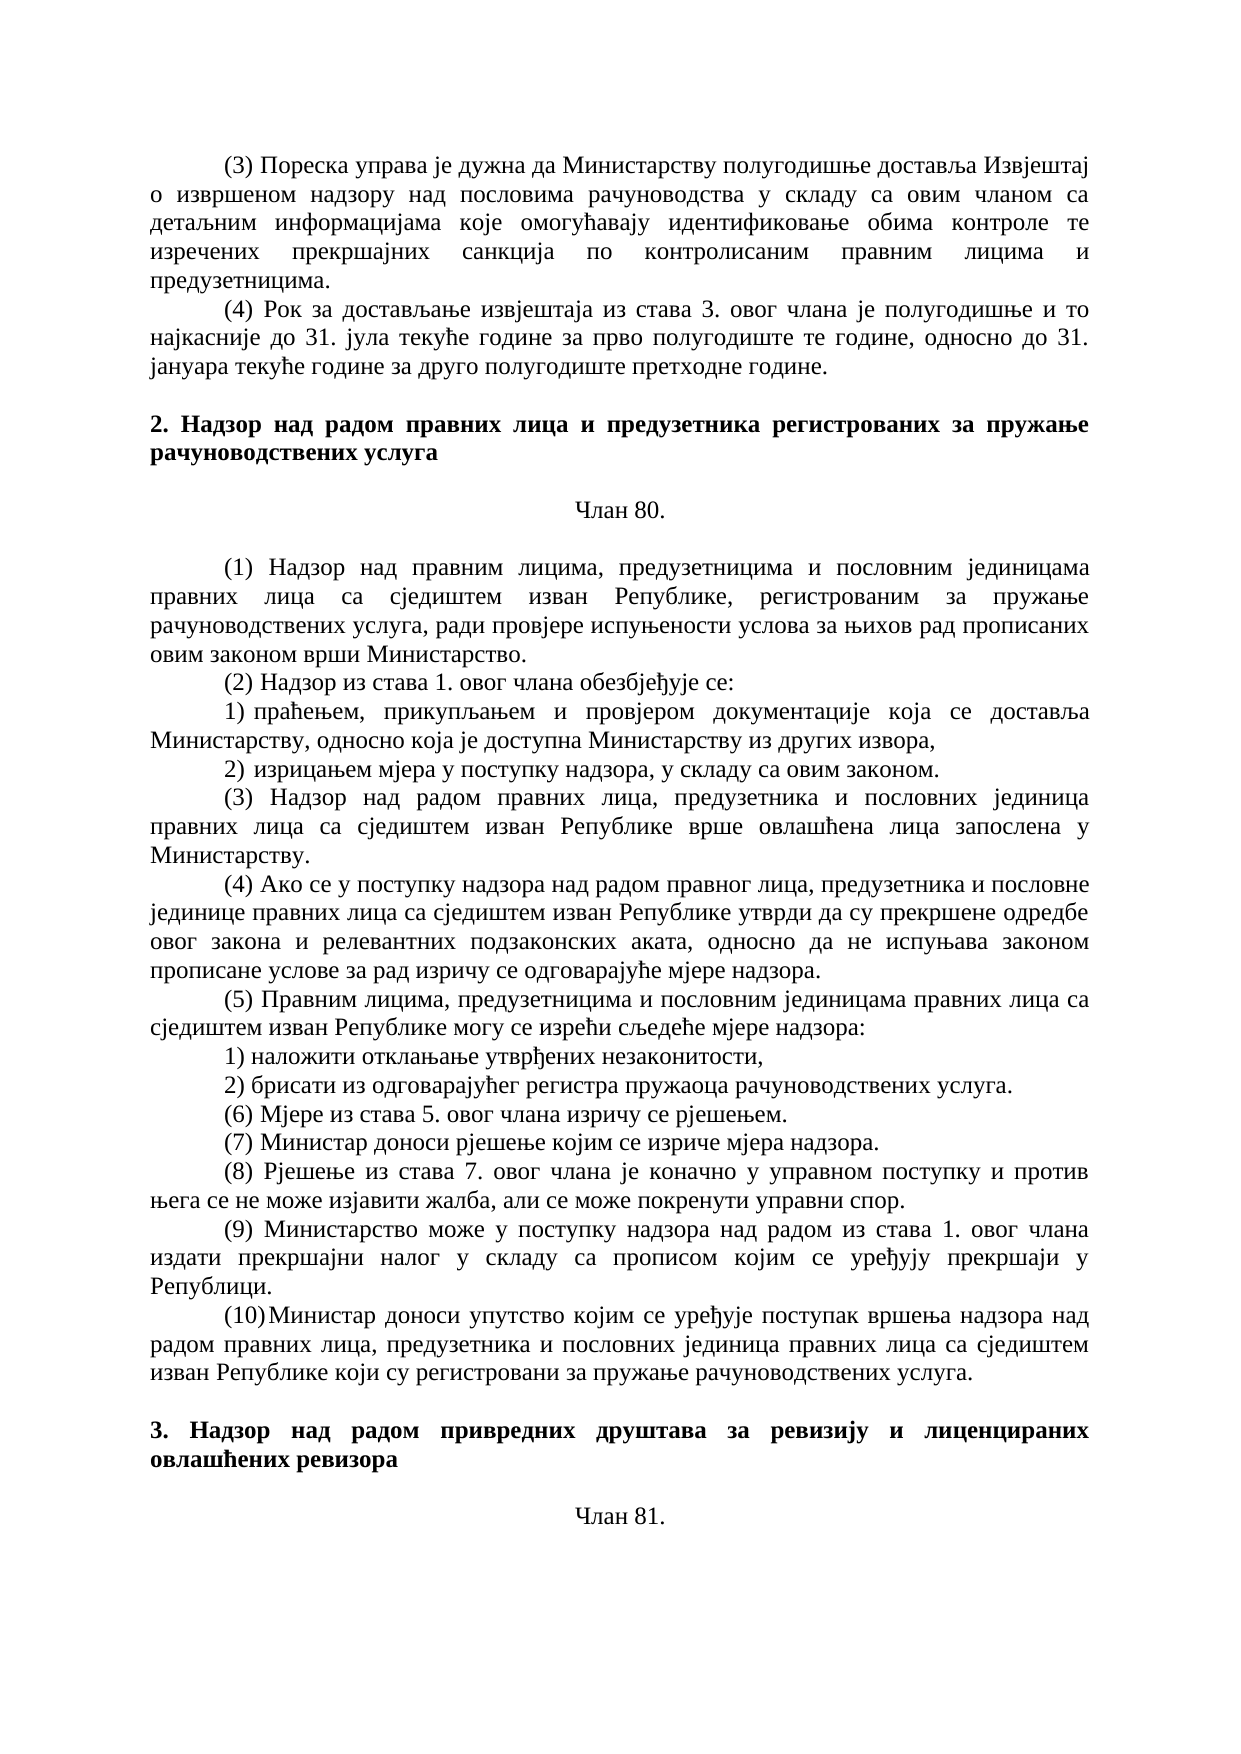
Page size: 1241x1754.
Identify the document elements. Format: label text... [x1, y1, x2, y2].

list Пореска управа је дужна да Министарству полугодишње доставља Извјештај о извршеном надзору над пословима рачуноводства у складу са овим чланом са детаљним информацијама које омогућавају идентификовање обима контроле те изречених прекршајних санкција по контролисаним правним лицима и предузетницима. [150, 150, 1090, 294]
list Надзор из става 1. овог члана обезбјеђује се: [150, 667, 1090, 696]
text Члан 81. [150, 1501, 1090, 1530]
list Министар доноси упутство којим се уређује поступак вршења надзора над радом правних лица, предузетника и пословних јединица правних лица са сједиштем изван Републике који су регистровани за пружање рачуноводствених услуга. [150, 1300, 1090, 1386]
list Мјере из става 5. овог члана изричу се рјешењем. [150, 1099, 1090, 1127]
list Министарство може у поступку надзора над радом из става 1. овог члана издати прекршајни налог у складу са прописом којим се уређују прекршаји у Републици. [150, 1214, 1090, 1300]
list Правним лицима, предузетницима и пословним јединицама правних лица са сједиштем изван Републике могу се изрећи сљедеће мјере надзора: [150, 984, 1090, 1041]
list Надзор над радом правних лица, предузетника и пословних јединица правних лица са сједиштем изван Републике врше овлашћена лица запослена у Министарству. [150, 782, 1090, 869]
text 1) наложити отклањање утврђених незаконитости, [150, 1041, 1090, 1070]
list Надзор над правним лицима, предузетницима и пословним јединицама правних лица са сједиштем изван Републике, регистрованим за пружање рачуноводствених услуга, ради провјере испуњености услова за њихов рад прописаних овим законом врши Министарство. [150, 552, 1090, 667]
list праћењем, прикупљањем и провјером документације која се доставља Министарству, односно која је доступна Министарству из других извора, [150, 696, 1090, 754]
text 2. Надзор над радом правних лица и предузетника регистрованих за пружање рачуноводствених услуга [150, 409, 1090, 466]
list изрицањем мјера у поступку надзора, у складу са овим законом. [150, 754, 1090, 782]
list Ако се у поступку надзора над радом правног лица, предузетника и пословне јединице правних лица са сједиштем изван Републике утврди да су прекршене одредбе овог закона и релевантних подзаконских аката, односно да не испуњава законом прописане услове за рад изричу се одговарајуће мјере надзора. [150, 869, 1090, 984]
text 3. Надзор над радом привредних друштава за ревизију и лиценцираних овлашћених ревизора [150, 1415, 1090, 1472]
text 2) брисати из одговарајућег регистра пружаоца рачуноводствених услуга. [150, 1070, 1090, 1099]
list Рјешење из става 7. овог члана је коначно у управном поступку и против њега се не може изјавити жалба, али се може покренути управни спор. [150, 1156, 1090, 1214]
text Члан 80. [150, 495, 1090, 524]
list Министар доноси рјешење којим се изриче мјера надзора. [150, 1127, 1090, 1156]
list Рок за достављање извјештаја из става 3. овог члана је полугодишње и то најкасније до 31. јула текуће године за прво полугодиште те године, односно до 31. јануара текуће године за друго полугодиште претходне године. [150, 294, 1090, 380]
